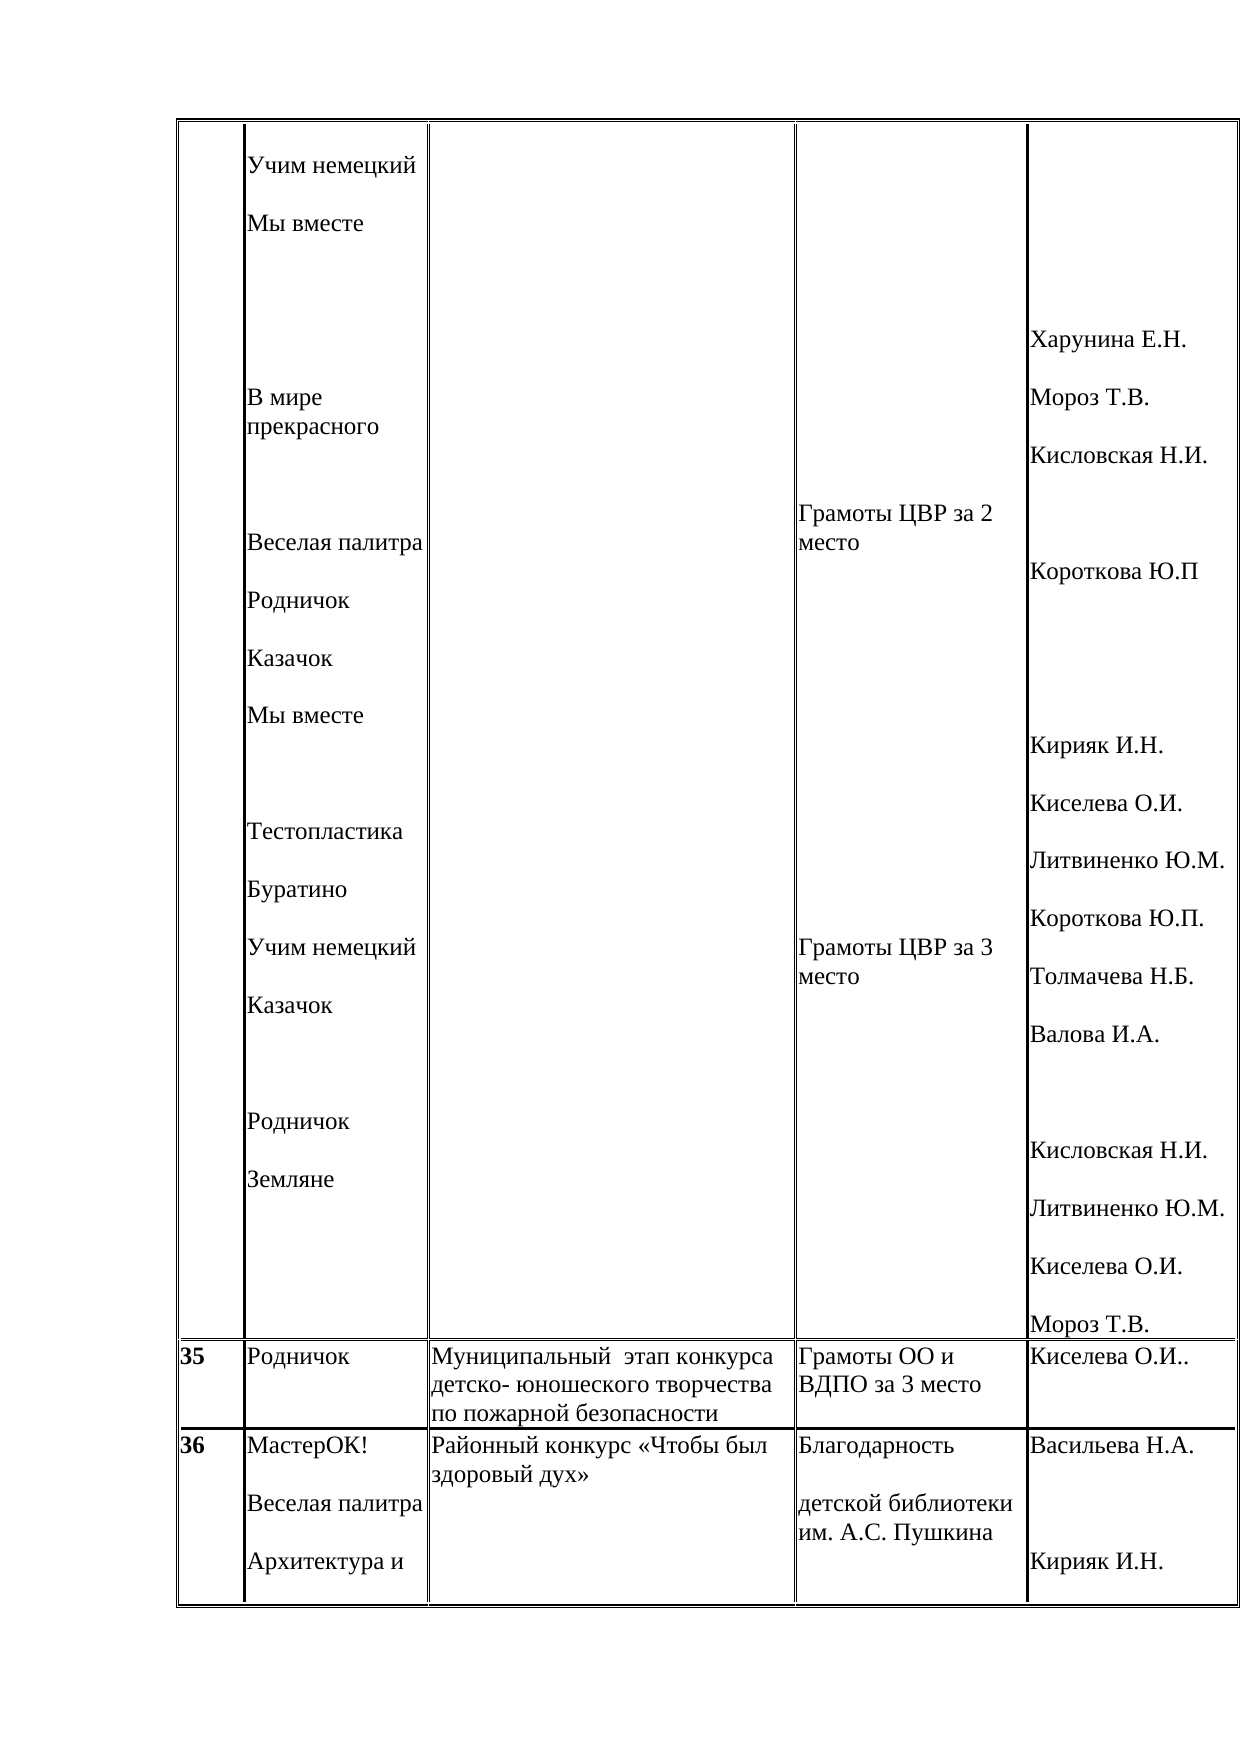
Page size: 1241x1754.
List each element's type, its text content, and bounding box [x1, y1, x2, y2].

table_cell Родничок [246, 1341, 427, 1427]
table_cell Муниципальный этап конкурса детско- юношеского творчества по пожарной безопасности [430, 1341, 794, 1427]
table_cell 35 [177, 1338, 244, 1427]
table_cell Киселева О.И.. [1027, 1338, 1238, 1427]
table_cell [1027, 1427, 1237, 1604]
table_cell 34 [179, 122, 244, 1338]
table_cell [1027, 122, 1237, 1338]
table_cell Грамоты ОО и ВДПО за 3 место [797, 1341, 1026, 1427]
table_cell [244, 122, 429, 1338]
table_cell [796, 122, 1027, 1338]
table_cell 36 [179, 1427, 244, 1604]
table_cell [244, 1430, 429, 1604]
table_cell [429, 1430, 796, 1604]
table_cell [429, 122, 796, 1338]
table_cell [796, 1430, 1027, 1604]
